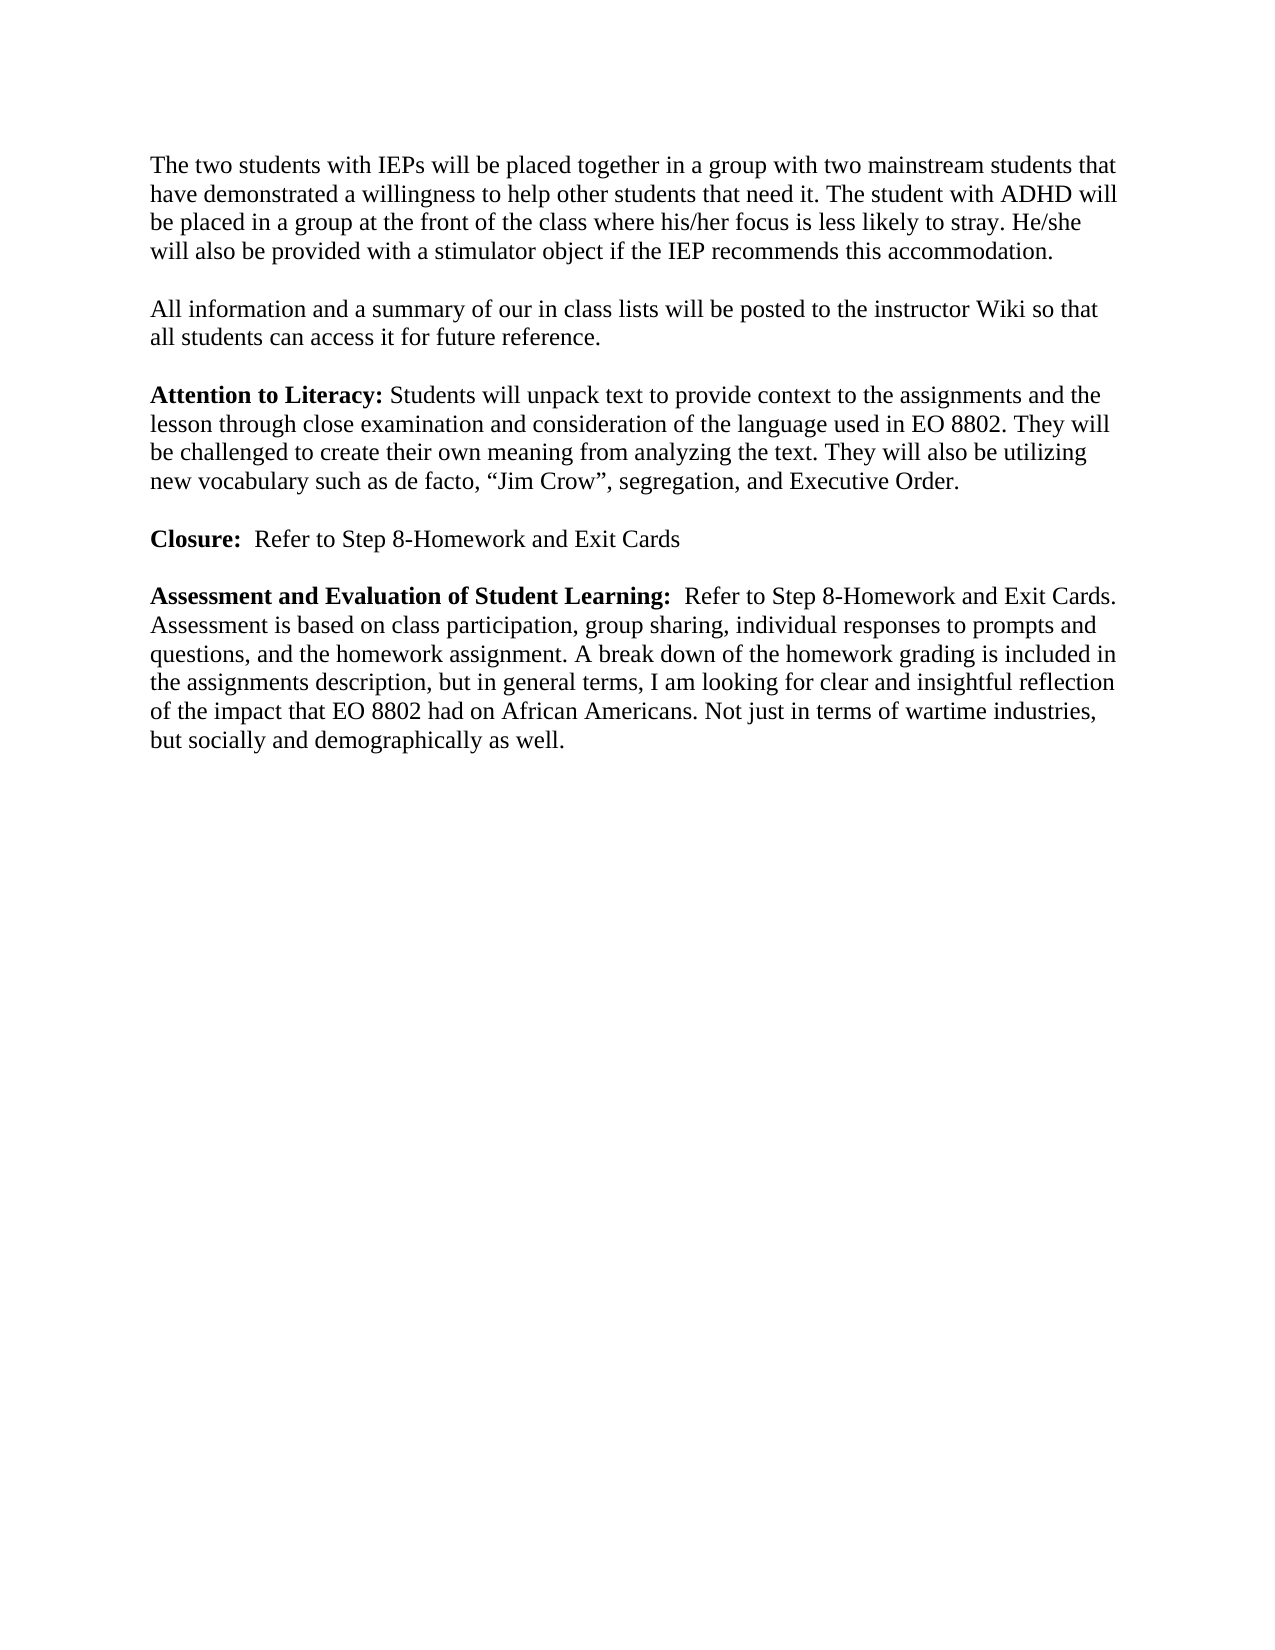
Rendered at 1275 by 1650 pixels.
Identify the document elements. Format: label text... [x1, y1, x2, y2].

text Attention to Literacy: Students will unpack text to provide context to the assignments and the lesson. They will be challenged to create their own meaning from analyzing the text. They will also be utilizing new vocabulary such as de facto, “Jim Crow”, segregation, and Executive Order. [150, 380, 1125, 495]
text Closure: Refer to Step 8-Homework and Exit Cards [150, 524, 1125, 552]
list The two students with IEPs will be placed together in a group with two mainstream students that have demonstrated a willingness to help other students that need it. The student with ADHD will be placed in a group at the front of the class where his/her focus is less likely to stray. He/she will also be provided with a stimulator object if the IEP recommends this accommodation. [150, 150, 1125, 265]
text Assessment and Evaluation of Student Learning: Refer to Step 8-Homework and Exit Cards. Assessment is based on class participation, group sharing, individual responses to prompts and questions, and the homework assignment. A break down of the homework grading is included in the assignments description, but in general terms, I am looking for clear and insightful reflection of the impact that EO 8802 had on African Americans. Not just in terms of wartime industries, but socially and demographically as well. [150, 581, 1125, 754]
list All information and a summary of our in class lists will be posted to the instructor Wiki so that all students can access it for future reference. [150, 294, 1125, 351]
